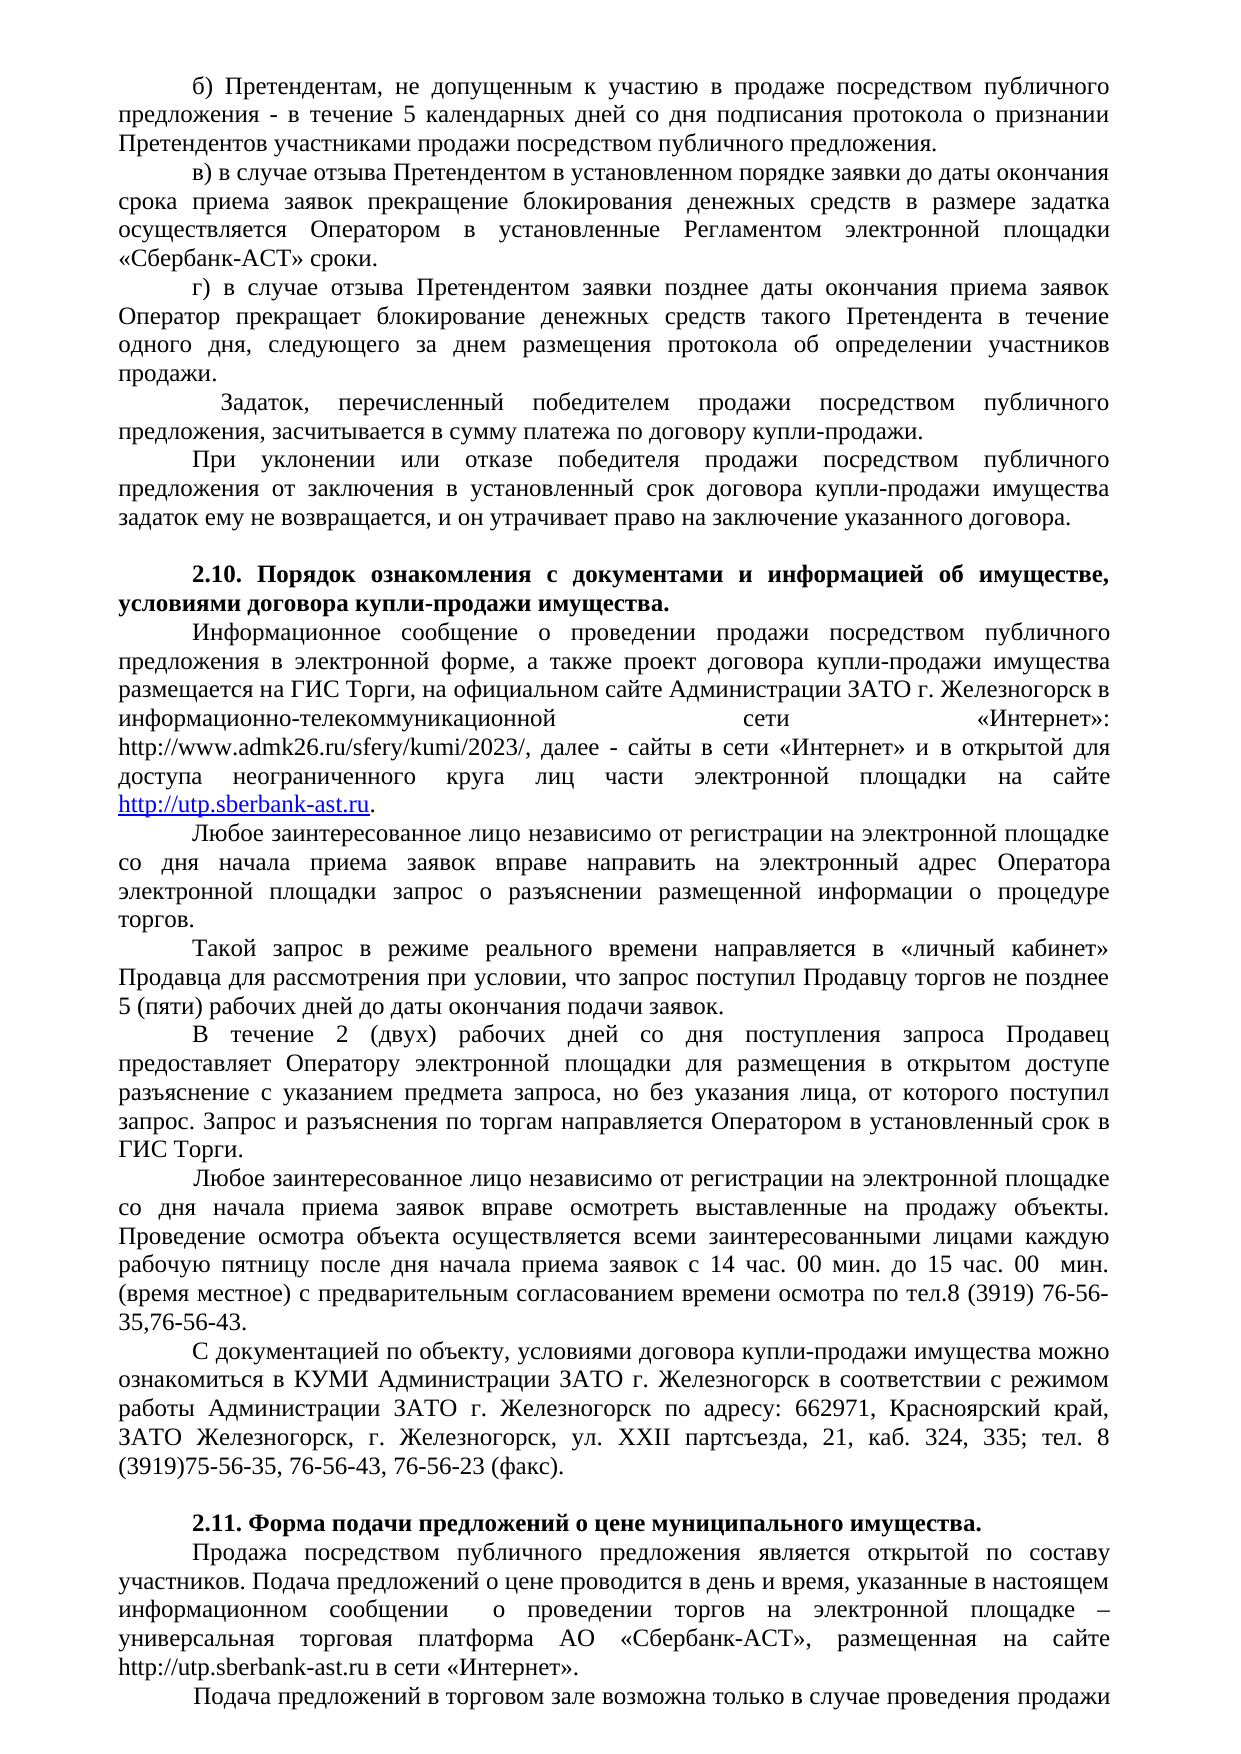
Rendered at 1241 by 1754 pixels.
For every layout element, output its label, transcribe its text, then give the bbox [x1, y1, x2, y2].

text В течение 2 (двух) рабочих дней со дня поступления запроса Продавец предоставляет Оператору электронной площадки для размещения в открытом доступе разъяснение с указанием предмета запроса, но без указания лица, от которого поступил запрос. Запрос и разъяснения по торгам направляется Оператором в установленный срок в ГИС Торги. [118, 1019, 1110, 1163]
text 2.10. Порядок ознакомления с документами и информацией об имуществе, условиями договора купли-продажи имущества. [118, 559, 1110, 617]
text Такой запрос в режиме реального времени направляется в «личный кабинет» Продавца для рассмотрения при условии, что запрос поступил Продавцу торгов не позднее 5 (пяти) рабочих дней до даты окончания подачи заявок. [118, 933, 1110, 1019]
text Любое заинтересованное лицо независимо от регистрации на электронной площадке со дня начала приема заявок вправе осмотреть выставленные на продажу объекты. Проведение осмотра объекта осуществляется всеми заинтересованными лицами каждую рабочую пятницу после дня начала приема заявок с 14 час. 00 мин. до 15 час. 00 мин. (время местное) с предварительным согласованием времени осмотра по тел.8 (3919) 76-56-35,76-56-43. [118, 1163, 1110, 1336]
text 2.11. Форма подачи предложений о цене муниципального имущества. [118, 1508, 1110, 1537]
text в) в случае отзыва Претендентом в установленном порядке заявки до даты окончания срока приема заявок прекращение блокирования денежных средств в размере задатка осуществляется Оператором в установленные Регламентом электронной площадки «Сбербанк-АСТ» сроки. [118, 157, 1110, 272]
text Продажа посредством публичного предложения является открытой по составу участников. Подача предложений о цене проводится в день и время, указанные в настоящем информационном сообщении о проведении торгов на электронной площадке – универсальная торговая платформа АО «Сбербанк-АСТ», размещенная на сайте http://utp.sberbank-ast.ru в сети «Интернет». [118, 1537, 1110, 1681]
text б) Претендентам, не допущенным к участию в продаже посредством публичного предложения - в течение 5 календарных дней со дня подписания протокола о признании Претендентов участниками продажи посредством публичного предложения. [118, 71, 1110, 157]
text При уклонении или отказе победителя продажи посредством публичного предложения от заключения в установленный срок договора купли-продажи имущества задаток ему не возвращается, и он утрачивает право на заключение указанного договора. [118, 444, 1110, 531]
text Любое заинтересованное лицо независимо от регистрации на электронной площадке со дня начала приема заявок вправе направить на электронный адрес Оператора электронной площадки запрос о разъяснении размещенной информации о процедуре торгов. [118, 818, 1110, 933]
text С документацией по объекту, условиями договора купли-продажи имущества можно ознакомиться в КУМИ Администрации ЗАТО г. Железногорск в соответствии с режимом работы Администрации ЗАТО г. Железногорск по адресу: 662971, Красноярский край, ЗАТО Железногорск, г. Железногорск, ул. XXII партсъезда, 21, каб. 324, 335; тел. 8 (3919)75-56-35, 76-56-43, 76-56-23 (факс). [118, 1336, 1110, 1479]
text Информационное сообщение о проведении продажи посредством публичного предложения в электронной форме, а также проект договора купли-продажи имущества размещается на ГИС Торги, на официальном сайте Администрации ЗАТО г. Железногорск в информационно-телекоммуникационной сети «Интернет»: http://www.admk26.ru/sfery/kumi/2023/, далее - сайты в сети «Интернет» и в открытой для доступа неограниченного круга лиц части электронной площадки на сайте http://utp.sberbank-ast.ru. [118, 617, 1110, 818]
text г) в случае отзыва Претендентом заявки позднее даты окончания приема заявок Оператор прекращает блокирование денежных средств такого Претендента в течение одного дня, следующего за днем размещения протокола об определении участников продажи. [118, 272, 1110, 387]
text Задаток, перечисленный победителем продажи посредством публичного предложения, засчитывается в сумму платежа по договору купли-продажи. [118, 387, 1110, 444]
